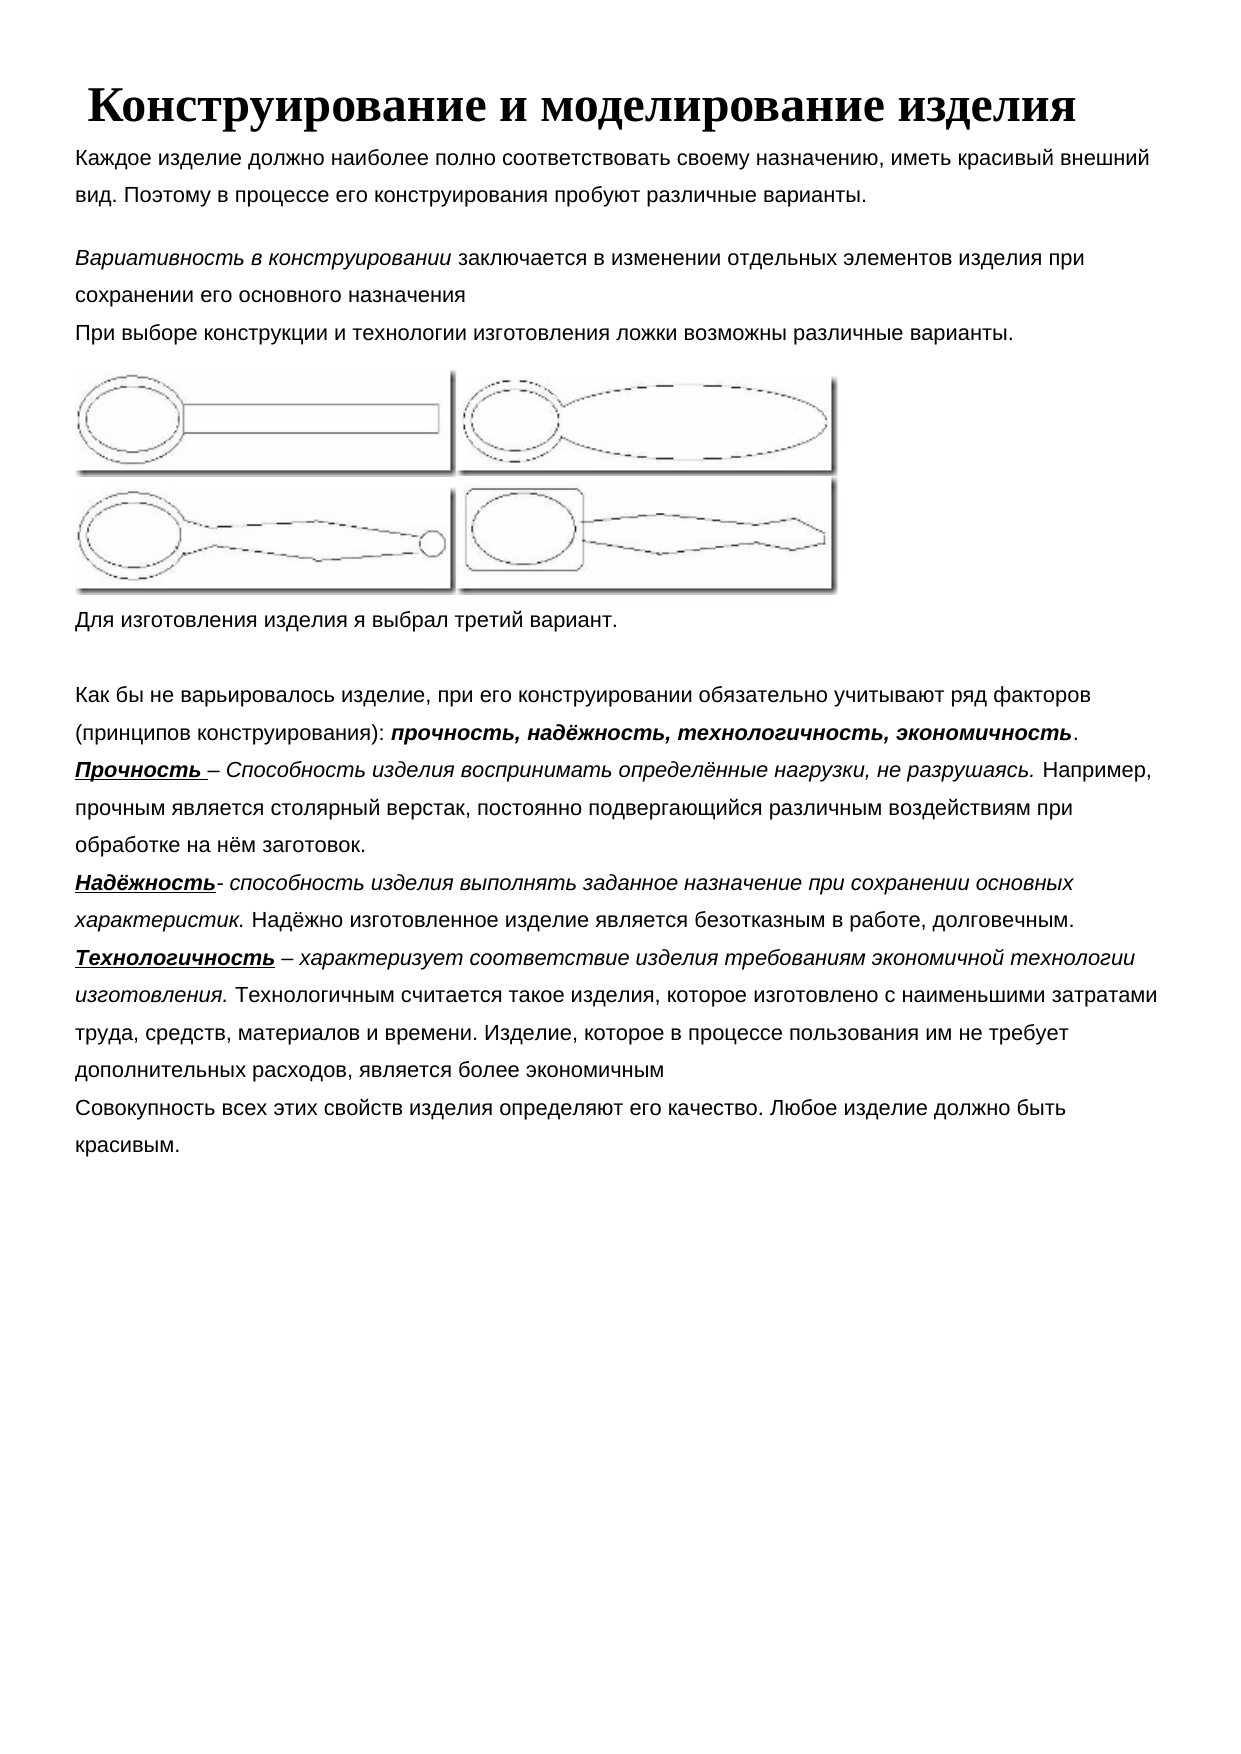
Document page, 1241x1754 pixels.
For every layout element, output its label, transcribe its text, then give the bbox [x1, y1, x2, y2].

text Прочность – Способность изделия воспринимать определённые нагрузки, не разрушаясь. Например, прочным является столярный верстак, постоянно подвергающийся различным воздействиям при обработке на нём заготовок. [75, 745, 1165, 857]
text При выборе конструкции и технологии изготовления ложки возможны различные варианты. [75, 307, 1165, 345]
text Как бы не варьировалось изделие, при его конструировании обязательно учитывают ряд факторов (принципов конструирования): прочность, надёжность, технологичность, экономичность. [75, 670, 1165, 745]
text Вариативность в конструировании заключается в изменении отдельных элементов изделия при сохранении его основного назначения [75, 232, 1165, 307]
text Надёжность- способность изделия выполнять заданное назначение при сохранении основных характеристик. Надёжно изготовленное изделие является безотказным в работе, долговечным. [75, 857, 1165, 932]
text Совокупность всех этих свойств изделия определяют его качество. Любое изделие должно быть красивым. [75, 1082, 1165, 1157]
picture [75, 370, 838, 595]
text Для изготовления изделия я выбрал третий вариант. [75, 595, 1165, 632]
text Конструирование и моделирование изделия [75, 75, 1165, 132]
text Технологичность – характеризует соответствие изделия требованиям экономичной технологии изготовления. Технологичным считается такое изделия, которое изготовлено с наименьшими затратами труда, средств, материалов и времени. Изделие, которое в процессе пользования им не требует дополнительных расходов, является более экономичным [75, 932, 1165, 1082]
text Каждое изделие должно наиболее полно соответствовать своему назначению, иметь красивый внешний вид. Поэтому в процессе его конструирования пробуют различные варианты. [75, 132, 1165, 207]
